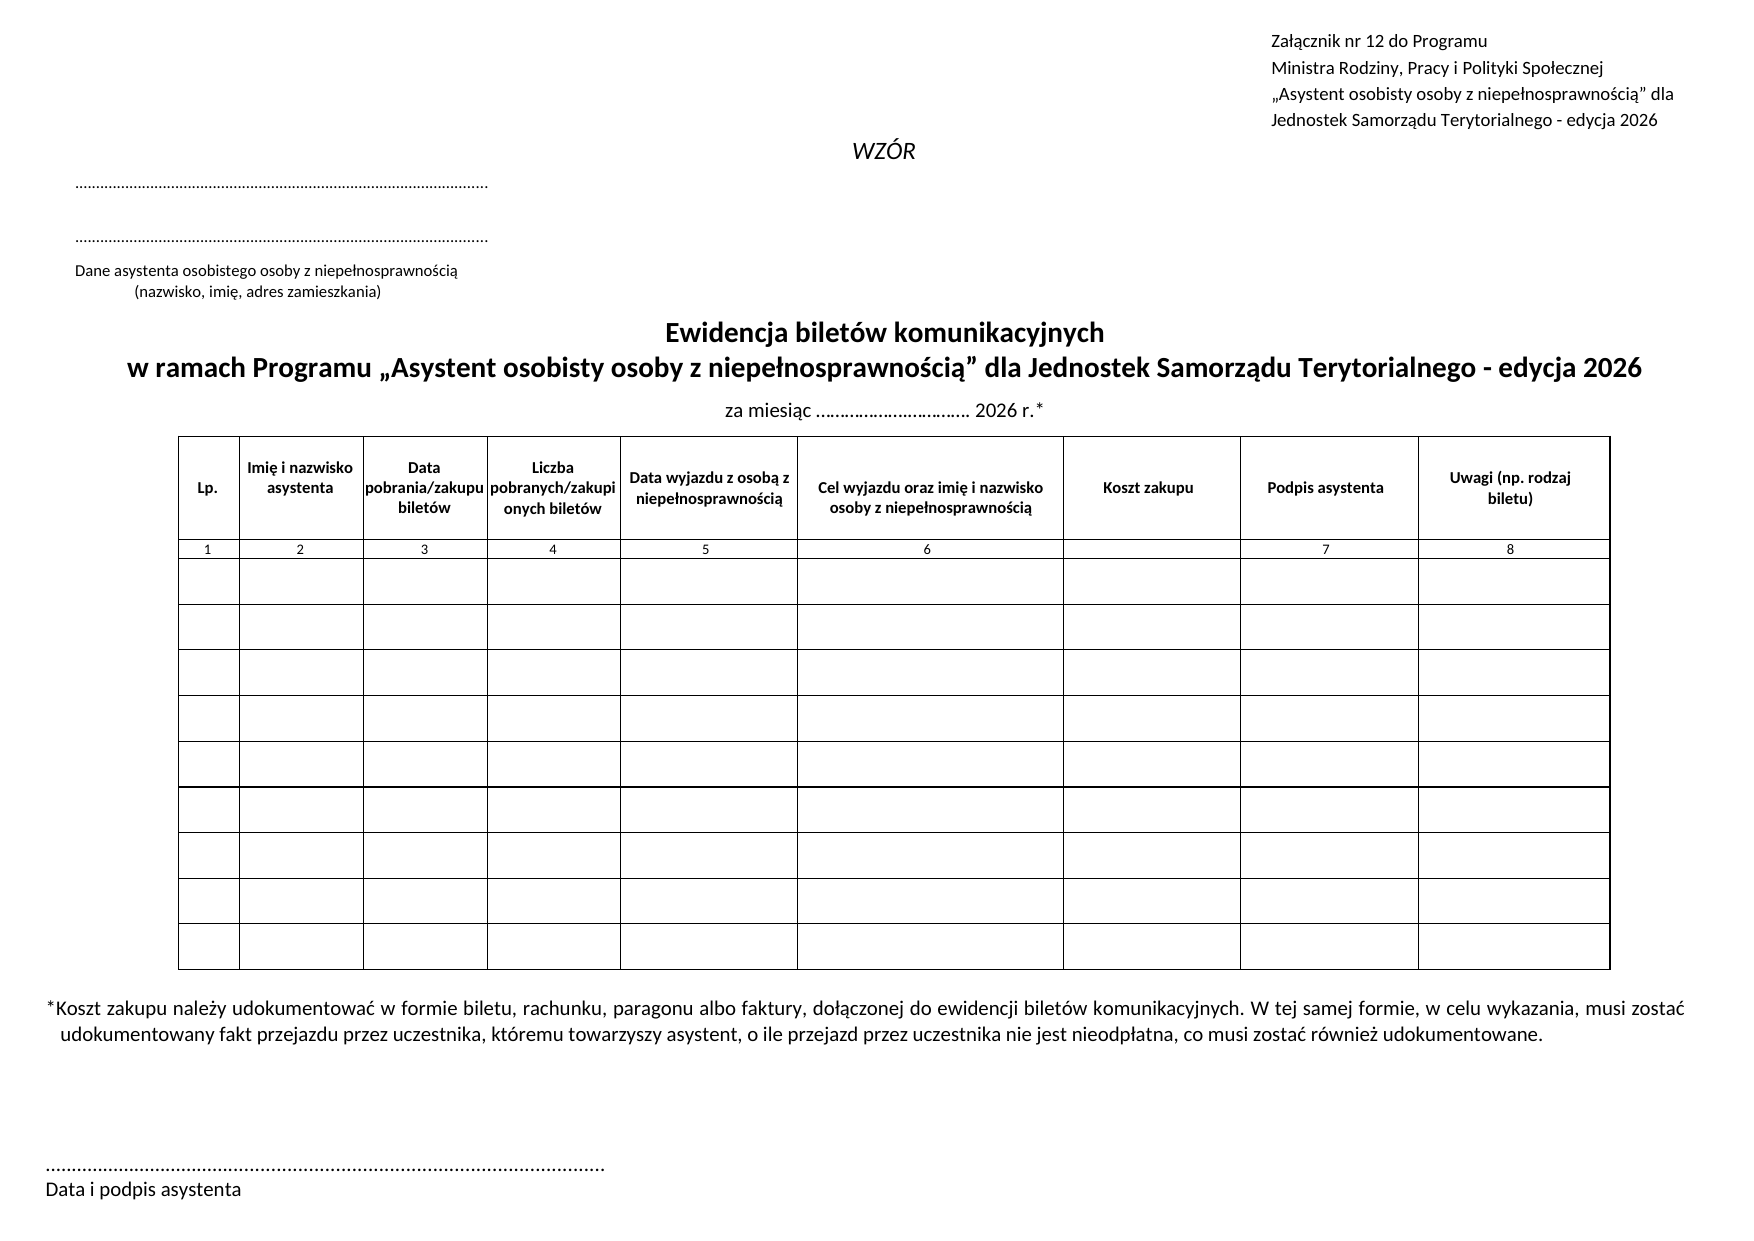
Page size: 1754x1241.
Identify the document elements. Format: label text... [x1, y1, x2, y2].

table_cell 1 [179, 540, 239, 558]
subtitle Ewidencja biletów komunikacyjnych [75, 314, 1695, 349]
table_cell [488, 605, 620, 649]
text za miesiąc ……………….…………. 2026 r.* [75, 398, 1695, 423]
table_cell [798, 650, 1063, 695]
text Ministra Rodziny, Pracy i Polityki Społecznej [1271, 56, 1695, 79]
table_header Uwagi (np. rodzaj biletu) [1419, 437, 1609, 539]
table_cell 8 [1419, 540, 1609, 558]
table_cell [1419, 742, 1609, 786]
table_cell [240, 788, 363, 832]
table_cell [240, 650, 363, 695]
table_cell [364, 788, 487, 832]
table_cell 3 [364, 540, 487, 558]
table_header Podpis asystenta [1241, 437, 1418, 539]
table_cell [240, 833, 363, 878]
table_cell [240, 924, 363, 969]
table_header Cel wyjazdu oraz imię i nazwisko osoby z niepełnosprawnością [798, 437, 1063, 539]
table_cell [179, 924, 239, 969]
text Załącznik nr 12 do Programu [1271, 29, 1695, 52]
table_cell [1419, 788, 1609, 832]
table_cell [1241, 559, 1418, 604]
table_cell [1241, 833, 1418, 878]
table_header Data pobrania/zakupu biletów [364, 437, 487, 539]
table_cell [621, 788, 797, 832]
table_cell [364, 833, 487, 878]
table_cell [621, 559, 797, 604]
table_cell [1064, 559, 1240, 604]
table_cell [1064, 833, 1240, 878]
table_cell [240, 879, 363, 923]
table_cell 5 [621, 540, 797, 558]
table_cell 4 [488, 540, 620, 558]
table_cell [1064, 540, 1240, 558]
table_cell [179, 879, 239, 923]
table_cell [1419, 879, 1609, 923]
table_cell 6 [798, 540, 1063, 558]
text Data i podpis asystenta [45, 1177, 1687, 1202]
table_header Data wyjazdu z osobą z niepełnosprawnością [621, 437, 797, 539]
table_cell [179, 833, 239, 878]
text (nazwisko, imię, adres zamieszkania) [134, 281, 1695, 301]
table_cell [240, 559, 363, 604]
table_cell [488, 788, 620, 832]
table_cell [240, 605, 363, 649]
table_cell [1241, 696, 1418, 741]
table_cell [364, 879, 487, 923]
table_cell [1064, 924, 1240, 969]
table_cell [798, 696, 1063, 741]
table_cell [364, 559, 487, 604]
table_cell [1419, 559, 1609, 604]
table_cell [621, 605, 797, 649]
table_cell [1419, 696, 1609, 741]
table_cell [621, 924, 797, 969]
table_cell [179, 605, 239, 649]
text Dane asystenta osobistego osoby z niepełnosprawnością [75, 261, 1695, 281]
table_cell [364, 605, 487, 649]
table_cell [240, 742, 363, 786]
table_cell [1419, 833, 1609, 878]
table_cell [1064, 879, 1240, 923]
table_cell [1241, 605, 1418, 649]
table_cell [1241, 924, 1418, 969]
table_cell [1241, 879, 1418, 923]
table_cell [364, 696, 487, 741]
table_cell [1419, 924, 1609, 969]
table_cell [1064, 605, 1240, 649]
table_cell 2 [240, 540, 363, 558]
table_cell [1419, 605, 1609, 649]
table_cell [621, 742, 797, 786]
table_cell [364, 924, 487, 969]
table_cell [488, 559, 620, 604]
table_cell [179, 650, 239, 695]
table_cell [240, 696, 363, 741]
table_cell [488, 742, 620, 786]
table_header Liczba pobranych/zakupionych biletów [488, 437, 620, 539]
table_cell [364, 650, 487, 695]
table_cell [179, 696, 239, 741]
table_cell [179, 788, 239, 832]
text „Asystent osobisty osoby z niepełnosprawnością” dla Jednostek Samorządu Terytorialnego - edycja 2026 [1271, 82, 1695, 132]
table_cell [1419, 650, 1609, 695]
table_cell [488, 650, 620, 695]
table_cell [798, 788, 1063, 832]
text WZÓR [75, 135, 1695, 166]
text *Koszt zakupu należy udokumentować w formie biletu, rachunku, paragonu albo faktury, dołączonej do ewidencji biletów komunikacyjnych. W tej samej formie, w celu wykazania, musi zostać udokumentowany fakt przejazdu przez uczestnika, któremu towarzyszy asystent, o ile przejazd przez uczestnika nie jest nieodpłatna, co musi zostać również udokumentowane. [45, 995, 1687, 1046]
table_cell [1064, 696, 1240, 741]
table_cell [621, 879, 797, 923]
table_cell [798, 924, 1063, 969]
table_header Koszt zakupu [1064, 437, 1240, 539]
table_cell [1064, 788, 1240, 832]
table_cell [798, 559, 1063, 604]
table_cell [179, 559, 239, 604]
table_cell [1241, 788, 1418, 832]
subtitle w ramach Programu „Asystent osobisty osoby z niepełnosprawnością” dla Jednostek Samorządu Terytorialnego - edycja 2026 [75, 349, 1695, 385]
table_header Lp. [179, 437, 239, 539]
table_cell [1241, 742, 1418, 786]
table_cell [488, 879, 620, 923]
table_cell [364, 742, 487, 786]
table_cell [179, 742, 239, 786]
table_header Imię i nazwisko asystenta [240, 437, 363, 539]
table_cell [488, 696, 620, 741]
table_cell [488, 924, 620, 969]
table_cell [798, 833, 1063, 878]
table_cell 7 [1241, 540, 1418, 558]
table_cell [621, 833, 797, 878]
table_cell [1064, 742, 1240, 786]
table_cell [621, 650, 797, 695]
table_cell [798, 605, 1063, 649]
table_cell [798, 879, 1063, 923]
table_cell [798, 742, 1063, 786]
table_cell [621, 696, 797, 741]
table_cell [1064, 650, 1240, 695]
table_cell [1241, 650, 1418, 695]
table_cell [488, 833, 620, 878]
